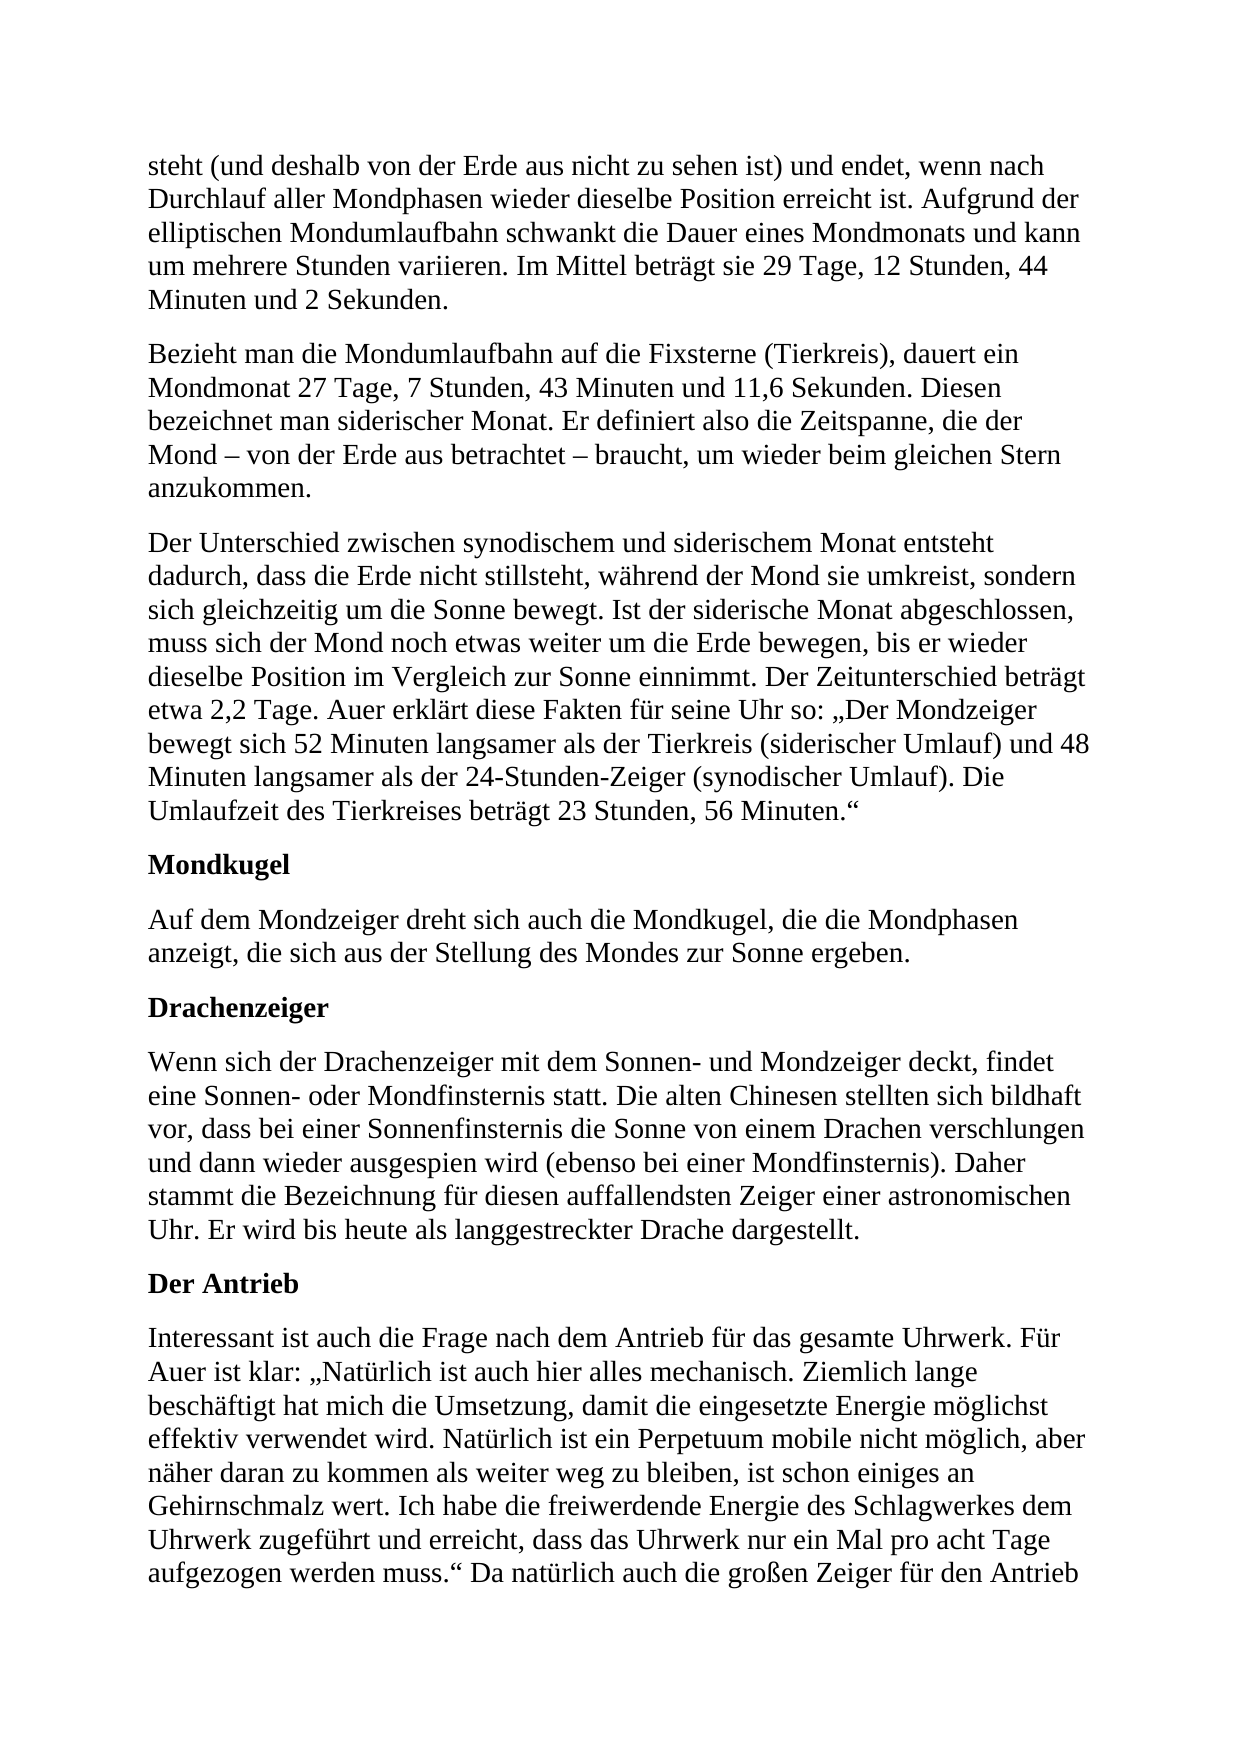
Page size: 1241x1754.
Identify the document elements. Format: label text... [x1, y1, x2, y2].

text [148, 1321, 1093, 1589]
text Mondkugel [148, 847, 1093, 881]
text Drachenzeiger [148, 990, 1093, 1023]
text Der Antrieb [148, 1266, 1093, 1300]
text Wenn sich der Drachenzeiger mit dem Sonnen- und Mondzeiger deckt, findet eine Sonnen- oder Mondfinsternis statt. Die alten Chinesen stellten sich bildhaft vor, dass bei einer Sonnenfinsternis die Sonne von einem Drachen verschlungen und dann wieder ausgespien wird (ebenso bei einer Mondfinsternis). Daher stammt die Bezeichnung für diesen auffallendsten Zeiger einer astronomischen Uhr. Er wird bis heute als langgestreckter Drache dargestellt. [148, 1044, 1093, 1245]
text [148, 148, 1093, 315]
text Der Unterschied zwischen synodischem und siderischem Monat entsteht dadurch, dass die Erde nicht stillsteht, während der Mond sie umkreist, sondern sich gleichzeitig um die Sonne bewegt. Ist der siderische Monat abgeschlossen, muss sich der Mond noch etwas weiter um die Erde bewegen, bis er wieder dieselbe Position im Vergleich zur Sonne einnimmt. Der Zeitunterschied beträgt etwa 2,2 Tage. Auer erklärt diese Fakten für seine Uhr so: „Der Mondzeiger bewegt sich 52 Minuten langsamer als der Tierkreis (siderischer Umlauf) und 48 Minuten langsamer als der 24-Stunden-Zeiger (synodischer Umlauf). Die Umlaufzeit des Tierkreises beträgt 23 Stunden, 56 Minuten.“ [148, 525, 1093, 827]
text Bezieht man die Mondumlaufbahn auf die Fixsterne (Tierkreis), dauert ein Mondmonat 27 Tage, 7 Stunden, 43 Minuten und 11,6 Sekunden. Diesen bezeichnet man siderischer Monat. Er definiert also die Zeitspanne, die der Mond – von der Erde aus betrachtet – braucht, um wieder beim gleichen Stern anzukommen. [148, 336, 1093, 504]
text Auf dem Mondzeiger dreht sich auch die Mondkugel, die die Mondphasen anzeigt, die sich aus der Stellung des Mondes zur Sonne ergeben. [148, 902, 1093, 969]
